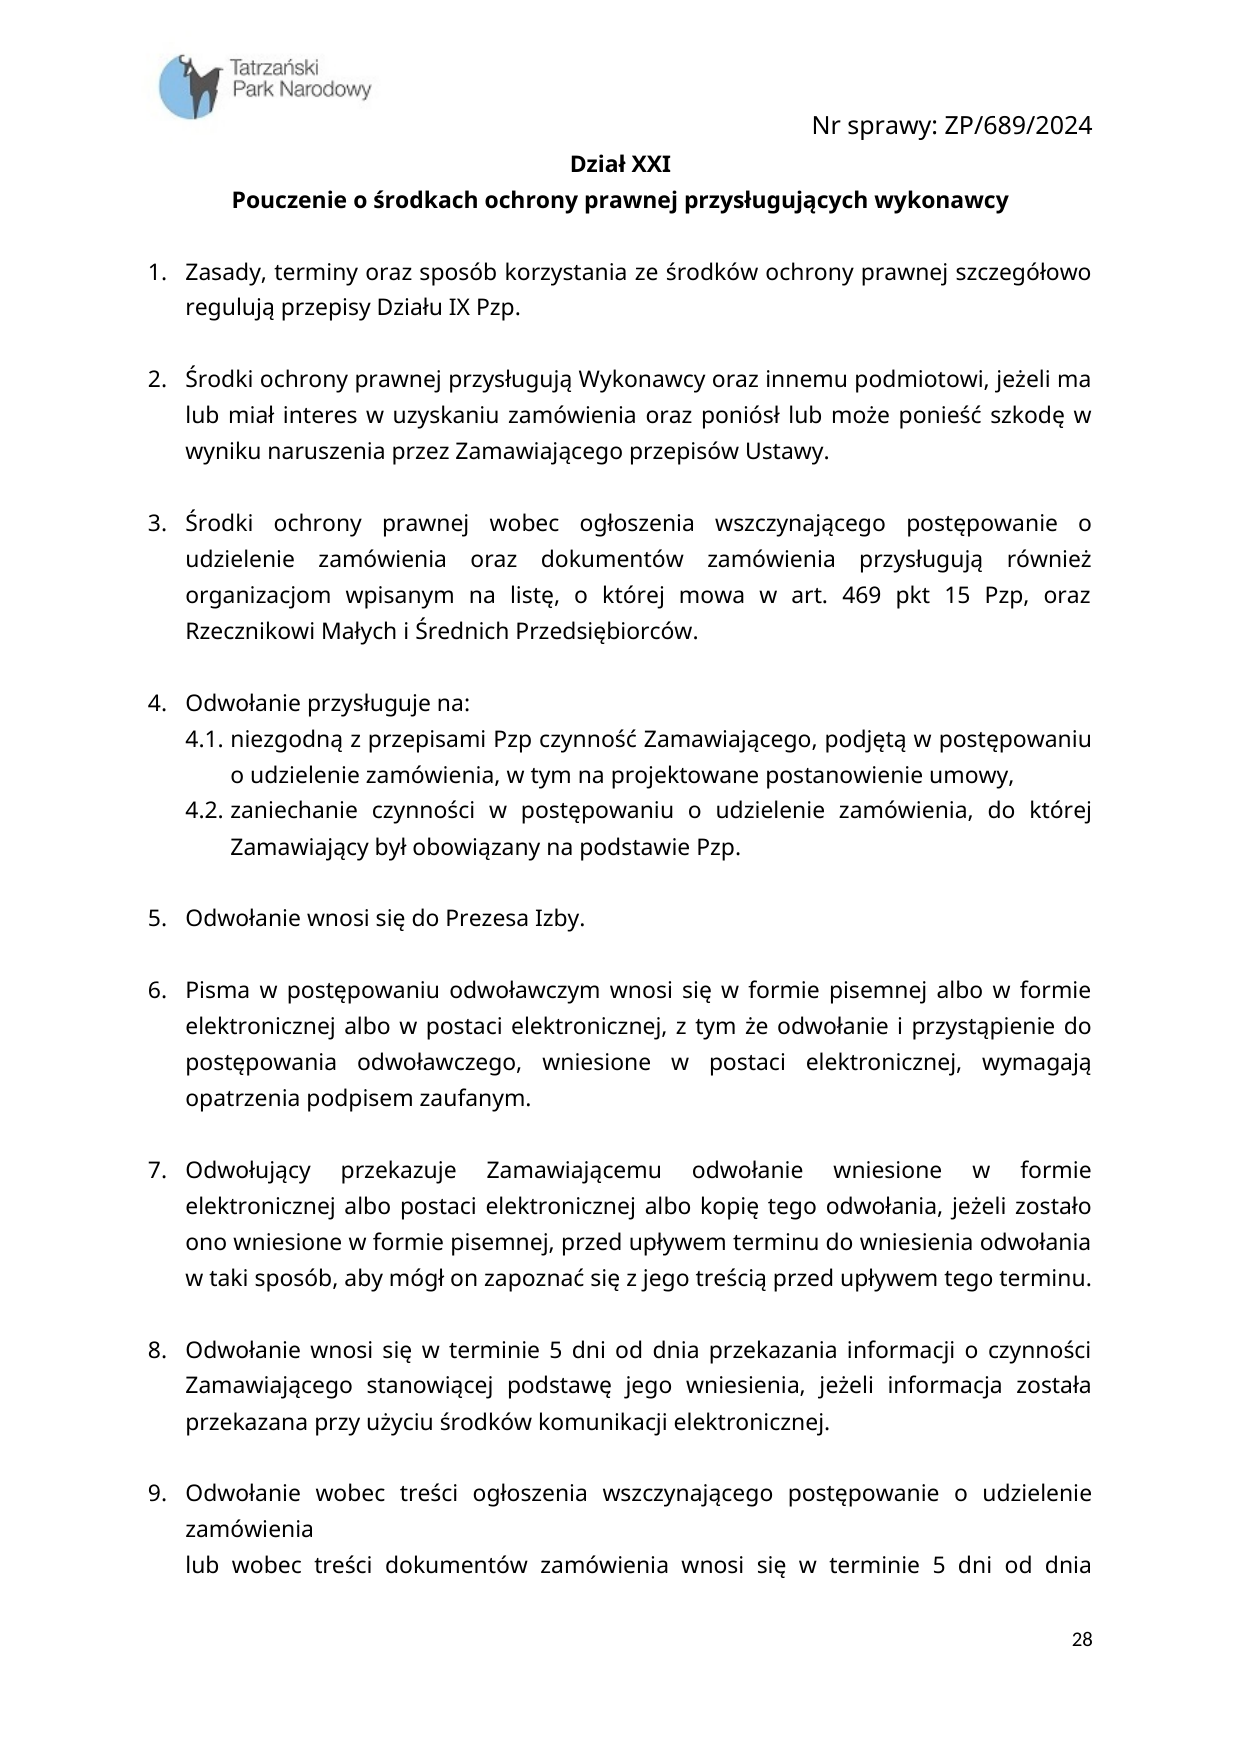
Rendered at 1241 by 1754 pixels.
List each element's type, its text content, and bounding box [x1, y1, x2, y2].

list Pisma w postępowaniu odwoławczym wnosi się w formie pisemnej albo w formie elektronicznej albo w postaci elektronicznej, z tym że odwołanie i przystąpienie do postępowania odwoławczego, wniesione w postaci elektronicznej, wymagają opatrzenia podpisem zaufanym. [148, 974, 1093, 1113]
list zaniechanie czynności w postępowaniu o udzielenie zamówienia, do której Zamawiający był obowiązany na podstawie Pzp. [185, 794, 1093, 862]
list niezgodną z przepisami Pzp czynność Zamawiającego, podjętą w postępowaniu o udzielenie zamówienia, w tym na projektowane postanowienie umowy, [185, 723, 1093, 790]
list Środki ochrony prawnej wobec ogłoszenia wszczynającego postępowanie o udzielenie zamówienia oraz dokumentów zamówienia przysługują również organizacjom wpisanym na listę, o której mowa w art. 469 pkt 15 Pzp, oraz Rzecznikowi Małych i Średnich Przedsiębiorców. [148, 507, 1093, 646]
list Dział XXI [148, 148, 1093, 179]
list Odwołujący przekazuje Zamawiającemu odwołanie wniesione w formie elektronicznej albo postaci elektronicznej albo kopię tego odwołania, jeżeli zostało ono wniesione w formie pisemnej, przed upływem terminu do wniesienia odwołania w taki sposób, aby mógł on zapoznać się z jego treścią przed upływem tego terminu. [148, 1154, 1093, 1293]
picture [125, 9, 408, 146]
list Odwołanie wnosi się w terminie 5 dni od dnia przekazania informacji o czynności Zamawiającego stanowiącej podstawę jego wniesienia, jeżeli informacja została przekazana przy użyciu środków komunikacji elektronicznej. [148, 1333, 1093, 1437]
list Zasady, terminy oraz sposób korzystania ze środków ochrony prawnej szczegółowo regulują przepisy Działu IX Pzp. [148, 255, 1093, 323]
list Pouczenie o środkach ochrony prawnej przysługujących wykonawcy [148, 183, 1093, 215]
list Odwołanie wnosi się do Prezesa Izby. [148, 902, 1093, 933]
list Odwołanie przysługuje na: [148, 687, 1093, 718]
list Środki ochrony prawnej przysługują Wykonawcy oraz innemu podmiotowi, jeżeli ma lub miał interes w uzyskaniu zamówienia oraz poniósł lub może ponieść szkodę w wyniku naruszenia przez Zamawiającego przepisów Ustawy. [148, 363, 1093, 466]
